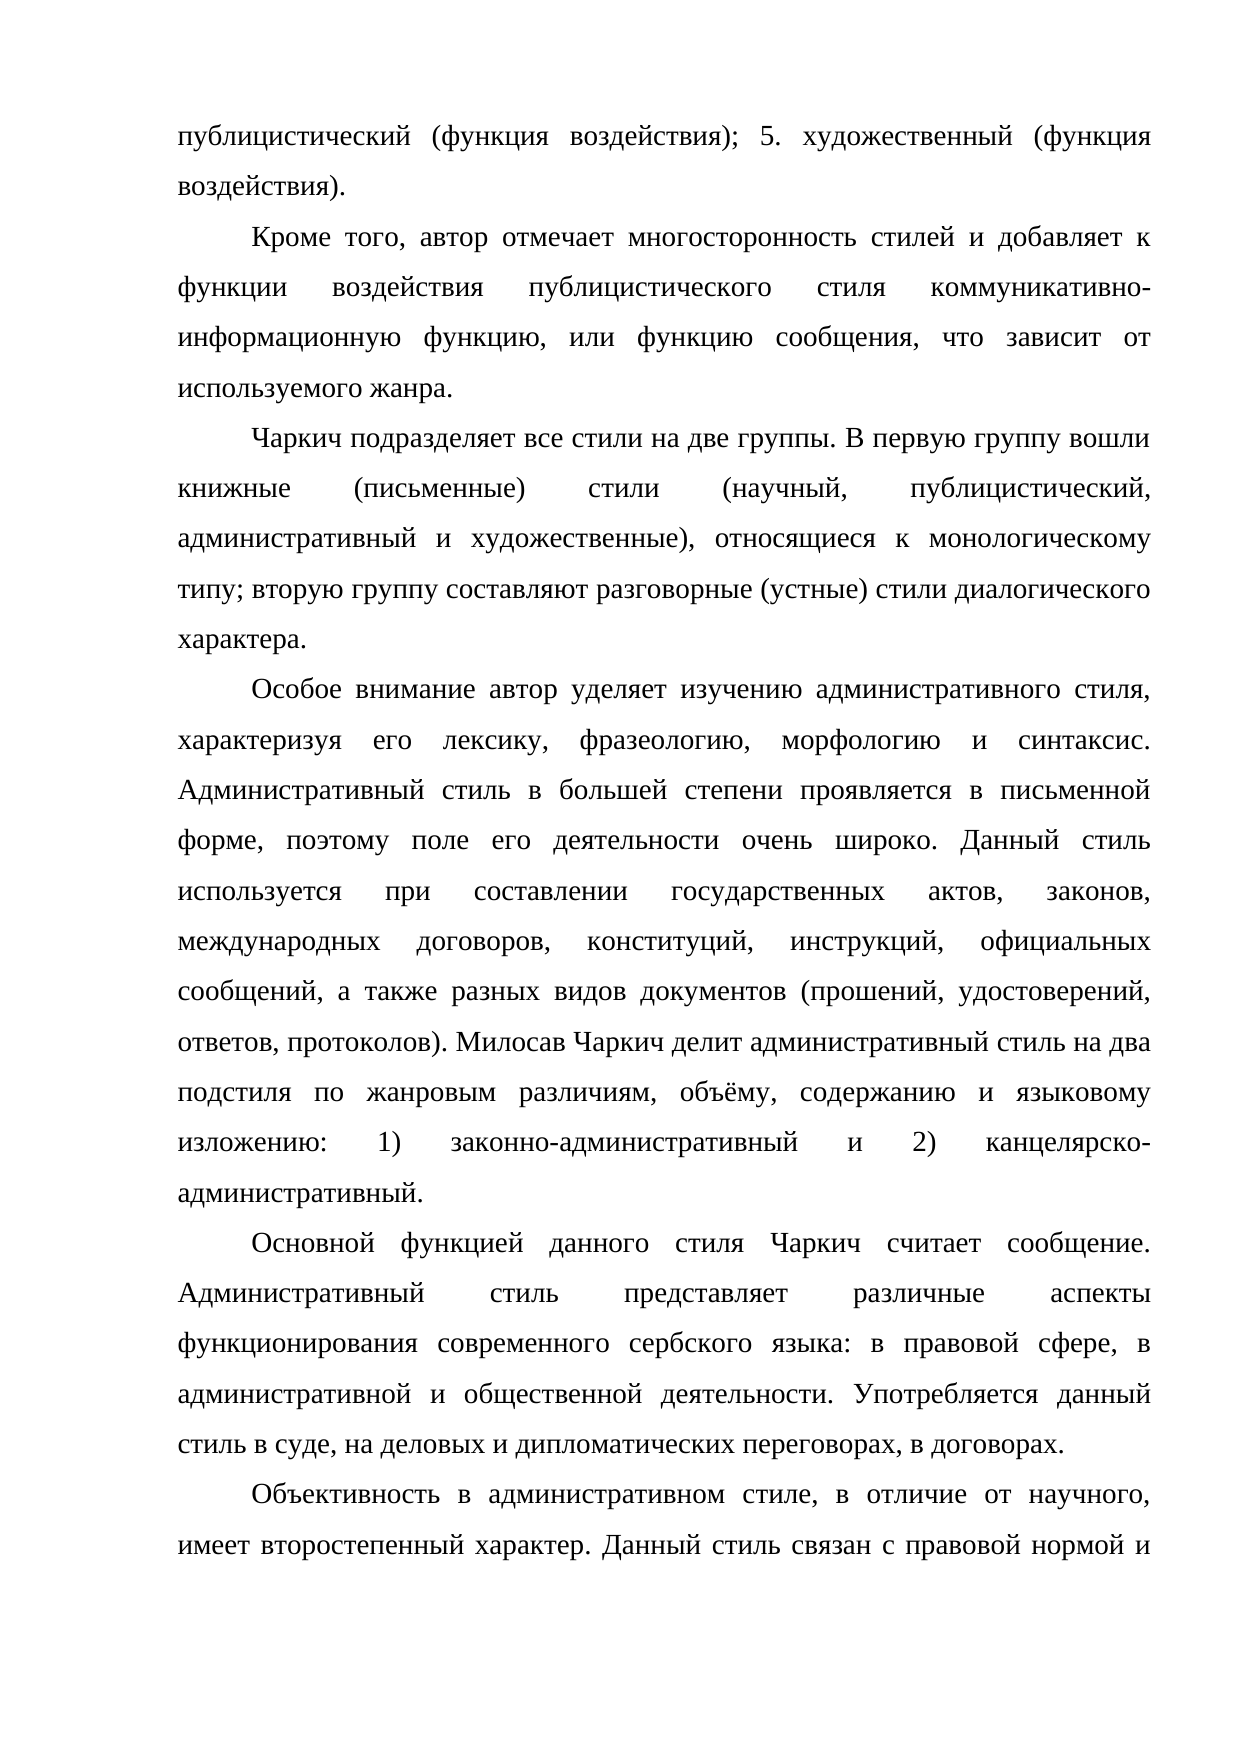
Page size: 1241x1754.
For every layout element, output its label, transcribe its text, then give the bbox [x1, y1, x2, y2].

text Основной функцией данного стиля Чаркич считает сообщение. Административный стиль представляет различные аспекты функционирования современного сербского языка: в правовой сфере, в административной и общественной деятельности. Употребляется данный стиль в суде, на деловых и дипломатических переговорах, в договорах. [177, 1225, 1152, 1460]
text Особое внимание автор уделяет изучению административного стиля, характеризуя его лексику, фразеологию, морфологию и синтаксис. Административный стиль в большей степени проявляется в письменной форме, поэтому поле его деятельности очень широко. Данный стиль используется при составлении государственных актов, законов, международных договоров, конституций, инструкций, официальных сообщений, а также разных видов документов (прошений, удостоверений, ответов, протоколов). Милосав Чаркич делит административный стиль на два подстиля по жанровым различиям, объёму, содержанию и языковому изложению: 1) законно-административный и 2) канцелярско-административный. [177, 672, 1152, 1208]
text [177, 118, 1152, 202]
text Чаркич подразделяет все стили на две группы. В первую группу вошли книжные (письменные) стили (научный, публицистический, административный и художественные), относящиеся к монологическому типу; вторую группу составляют разговорные (устные) стили диалогического характера. [177, 420, 1152, 655]
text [177, 1477, 1152, 1560]
text Кроме того, автор отмечает многосторонность стилей и добавляет к функции воздействия публицистического стиля коммуникативно-информационную функцию, или функцию сообщения, что зависит от используемого жанра. [177, 219, 1152, 403]
